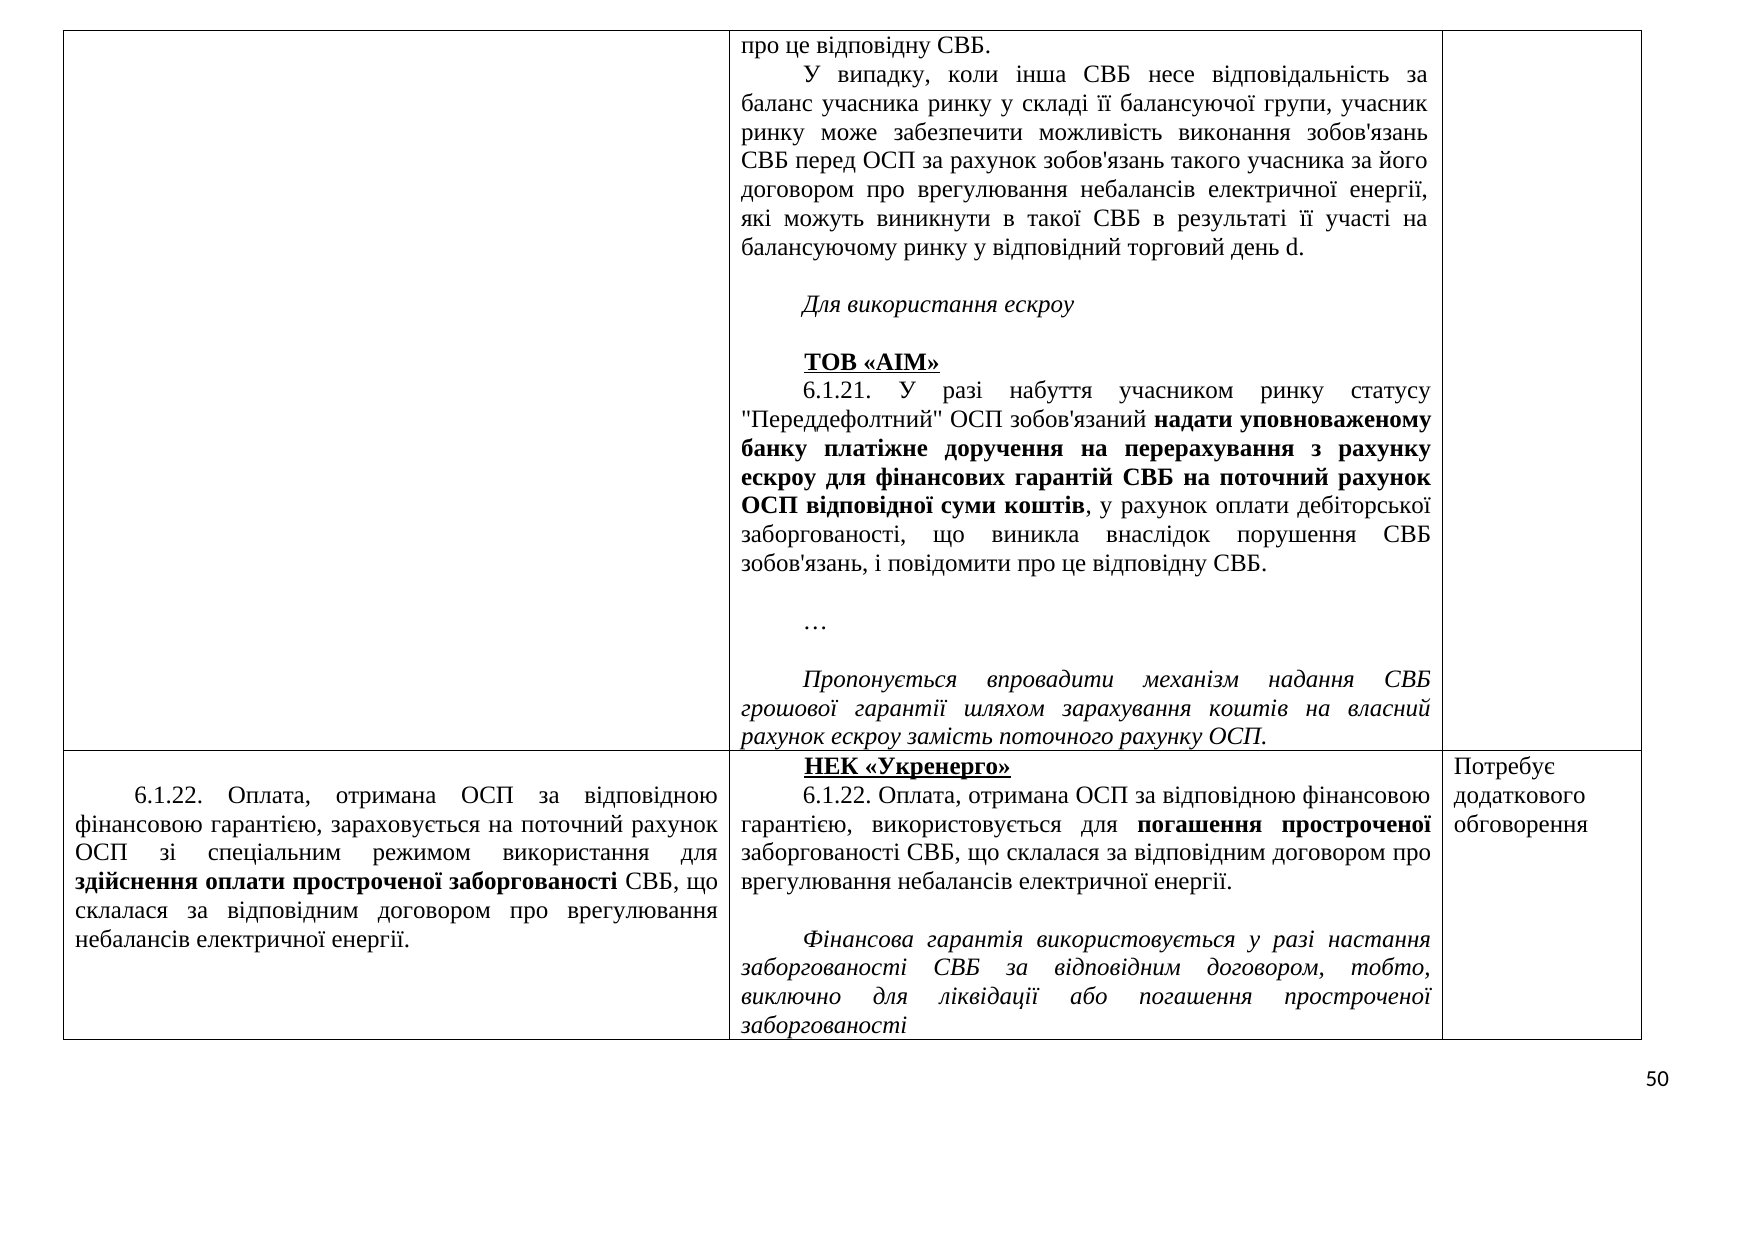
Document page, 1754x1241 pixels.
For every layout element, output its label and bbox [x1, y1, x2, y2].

table_cell [730, 751, 1442, 1039]
table_cell [1443, 751, 1641, 1039]
table_cell [730, 31, 1442, 750]
table_cell [1443, 31, 1641, 750]
table_cell [64, 751, 729, 1039]
table_cell [64, 31, 729, 750]
